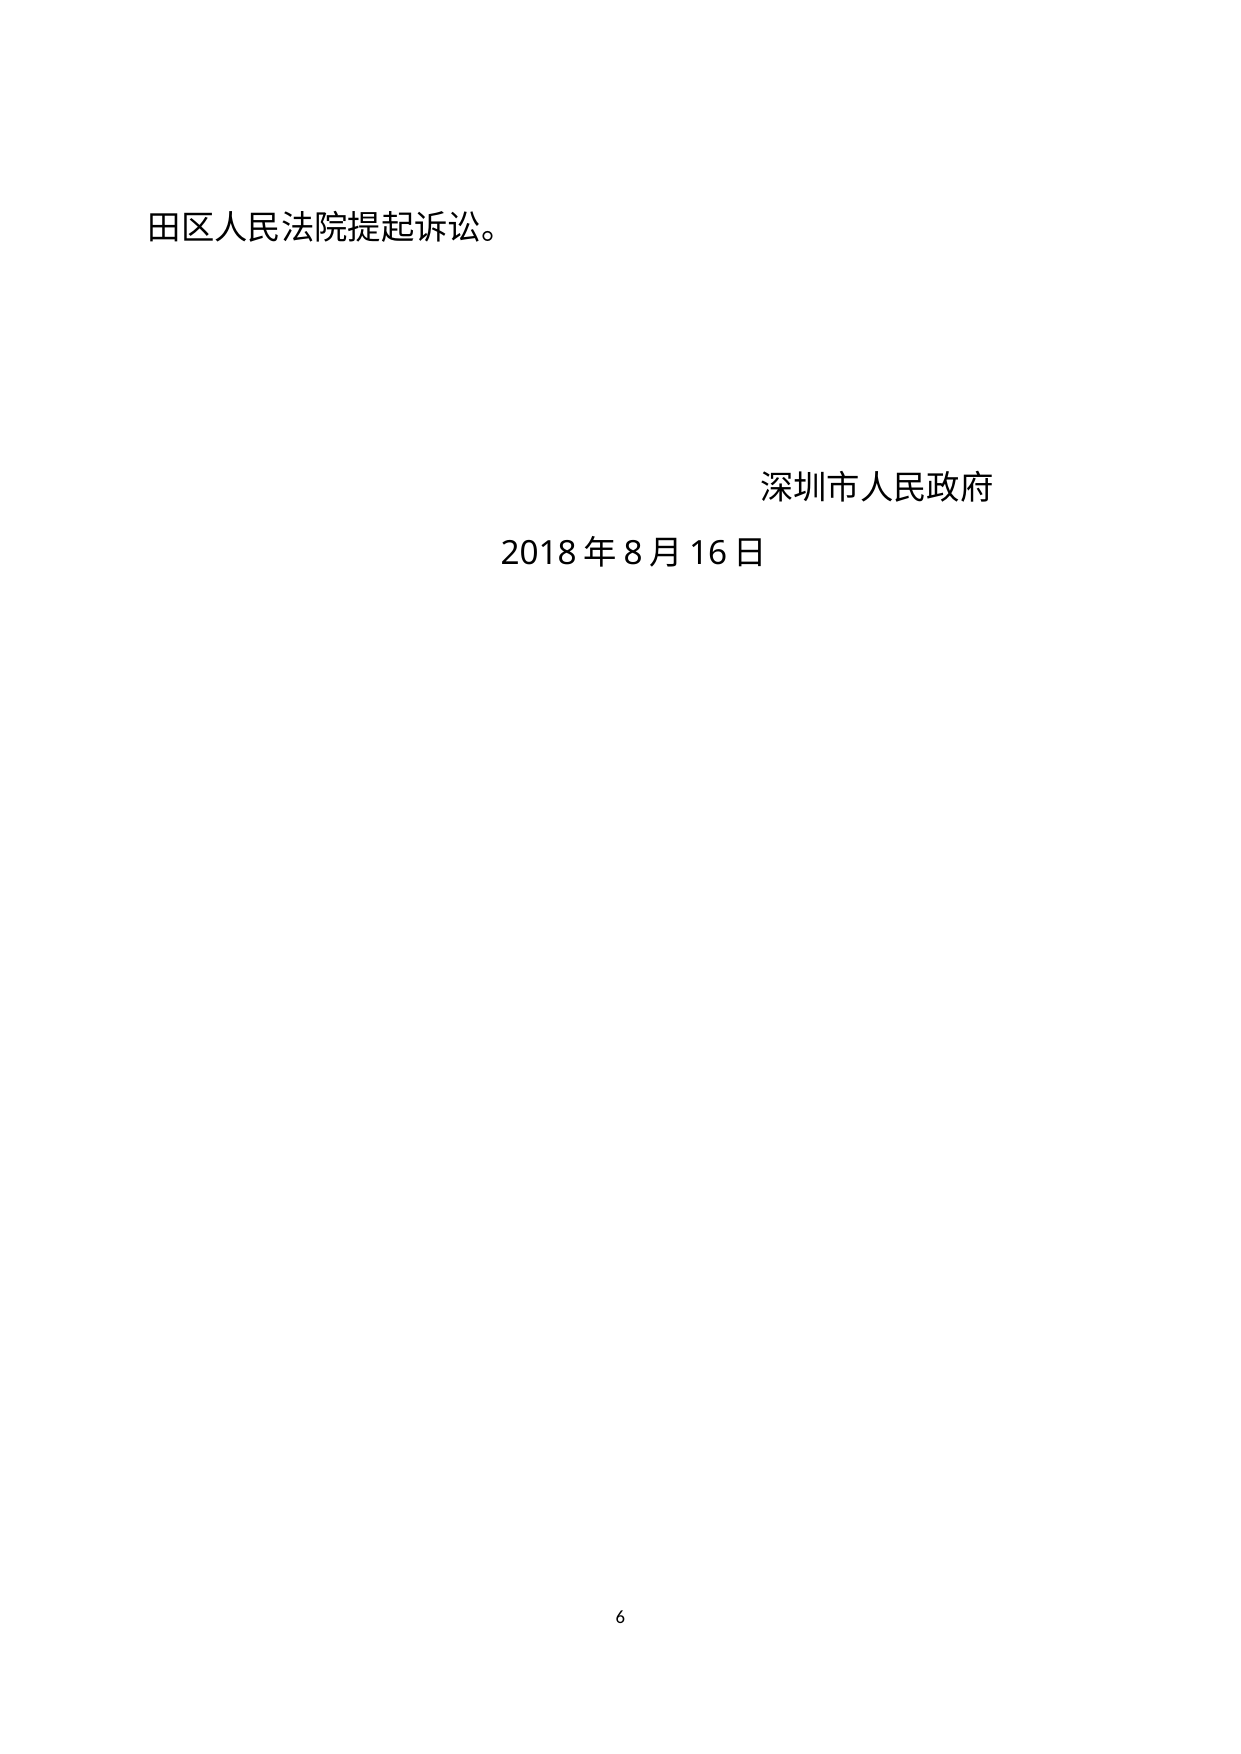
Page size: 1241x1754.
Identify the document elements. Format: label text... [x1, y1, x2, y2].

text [148, 192, 1092, 257]
text 深圳市人民政府 [148, 452, 1092, 517]
text 2018年8月16日 [148, 517, 1092, 582]
